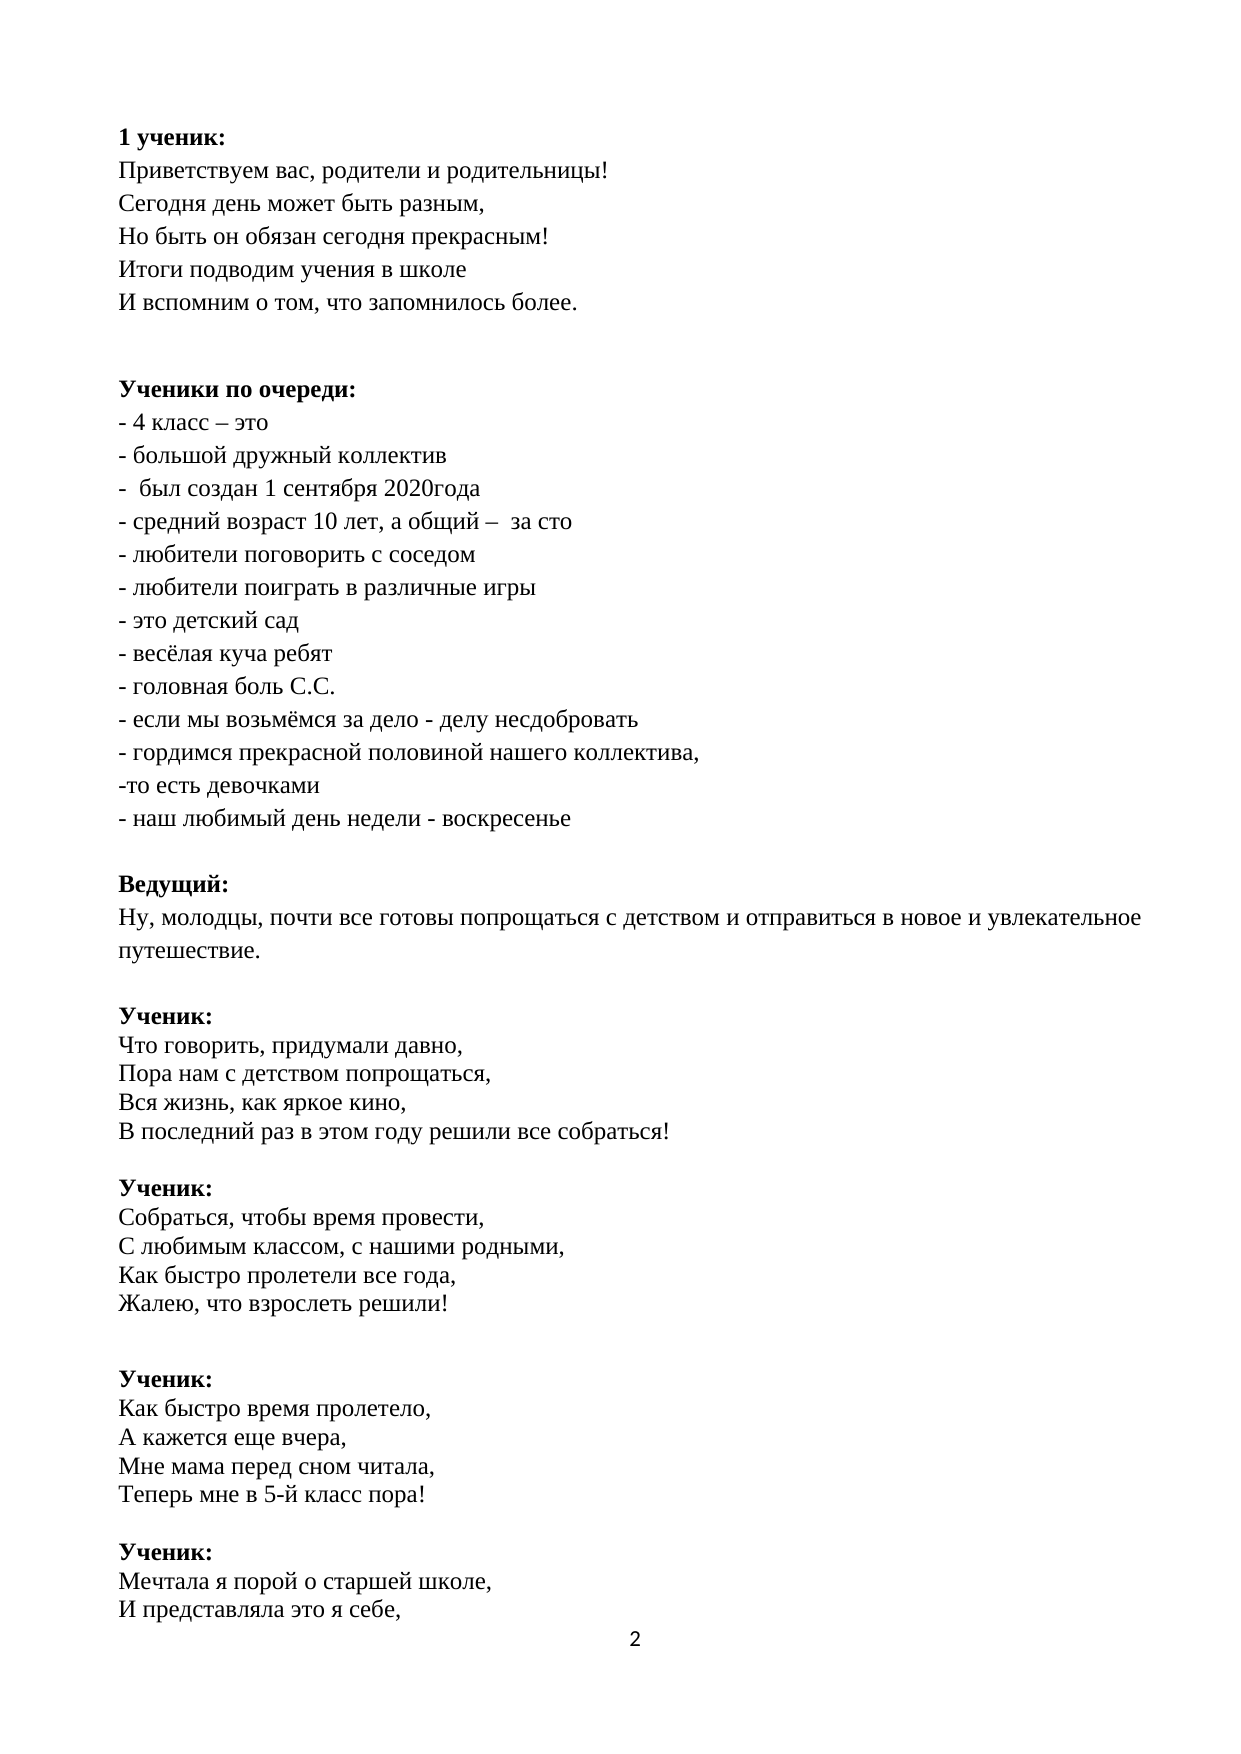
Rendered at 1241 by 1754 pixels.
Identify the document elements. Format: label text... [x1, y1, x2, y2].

text Ученик: Что говорить, придумали давно, Пора нам с детством попрощаться, Вся жизнь, как яркое кино, В последний раз в этом году решили все собраться! Ученик: Собраться, чтобы время провести, С любимым классом, с нашими родными, Как быстро пролетели все года, Жалею, что взрослеть решили! [118, 1001, 1152, 1317]
text -то есть девочками - наш любимый день недели - воскресенье Ведущий: Ну, молодцы, почти все готовы попрощаться с детством и отправиться в новое и увлекательное путешествие. [118, 770, 1152, 964]
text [118, 1336, 1152, 1623]
text 1 ученик: Приветствуем вас, родители и родительницы! Сегодня день может быть разным, Но быть он обязан сегодня прекрасным! Итоги подводим учения в школе И вспомним о том, что запомнилось более. [118, 89, 1152, 316]
text Ученики по очереди: - 4 класс – это - большой дружный коллектив - был создан 1 сентября 2020года - средний возраст 10 лет, а общий – за сто - любители поговорить с соседом - любители поиграть в различные игры - это детский сад - весёлая куча ребят - головная боль С.С. - если мы возьмёмся за дело - делу несдобровать - гордимся прекрасной половиной нашего коллектива, [118, 341, 1152, 766]
